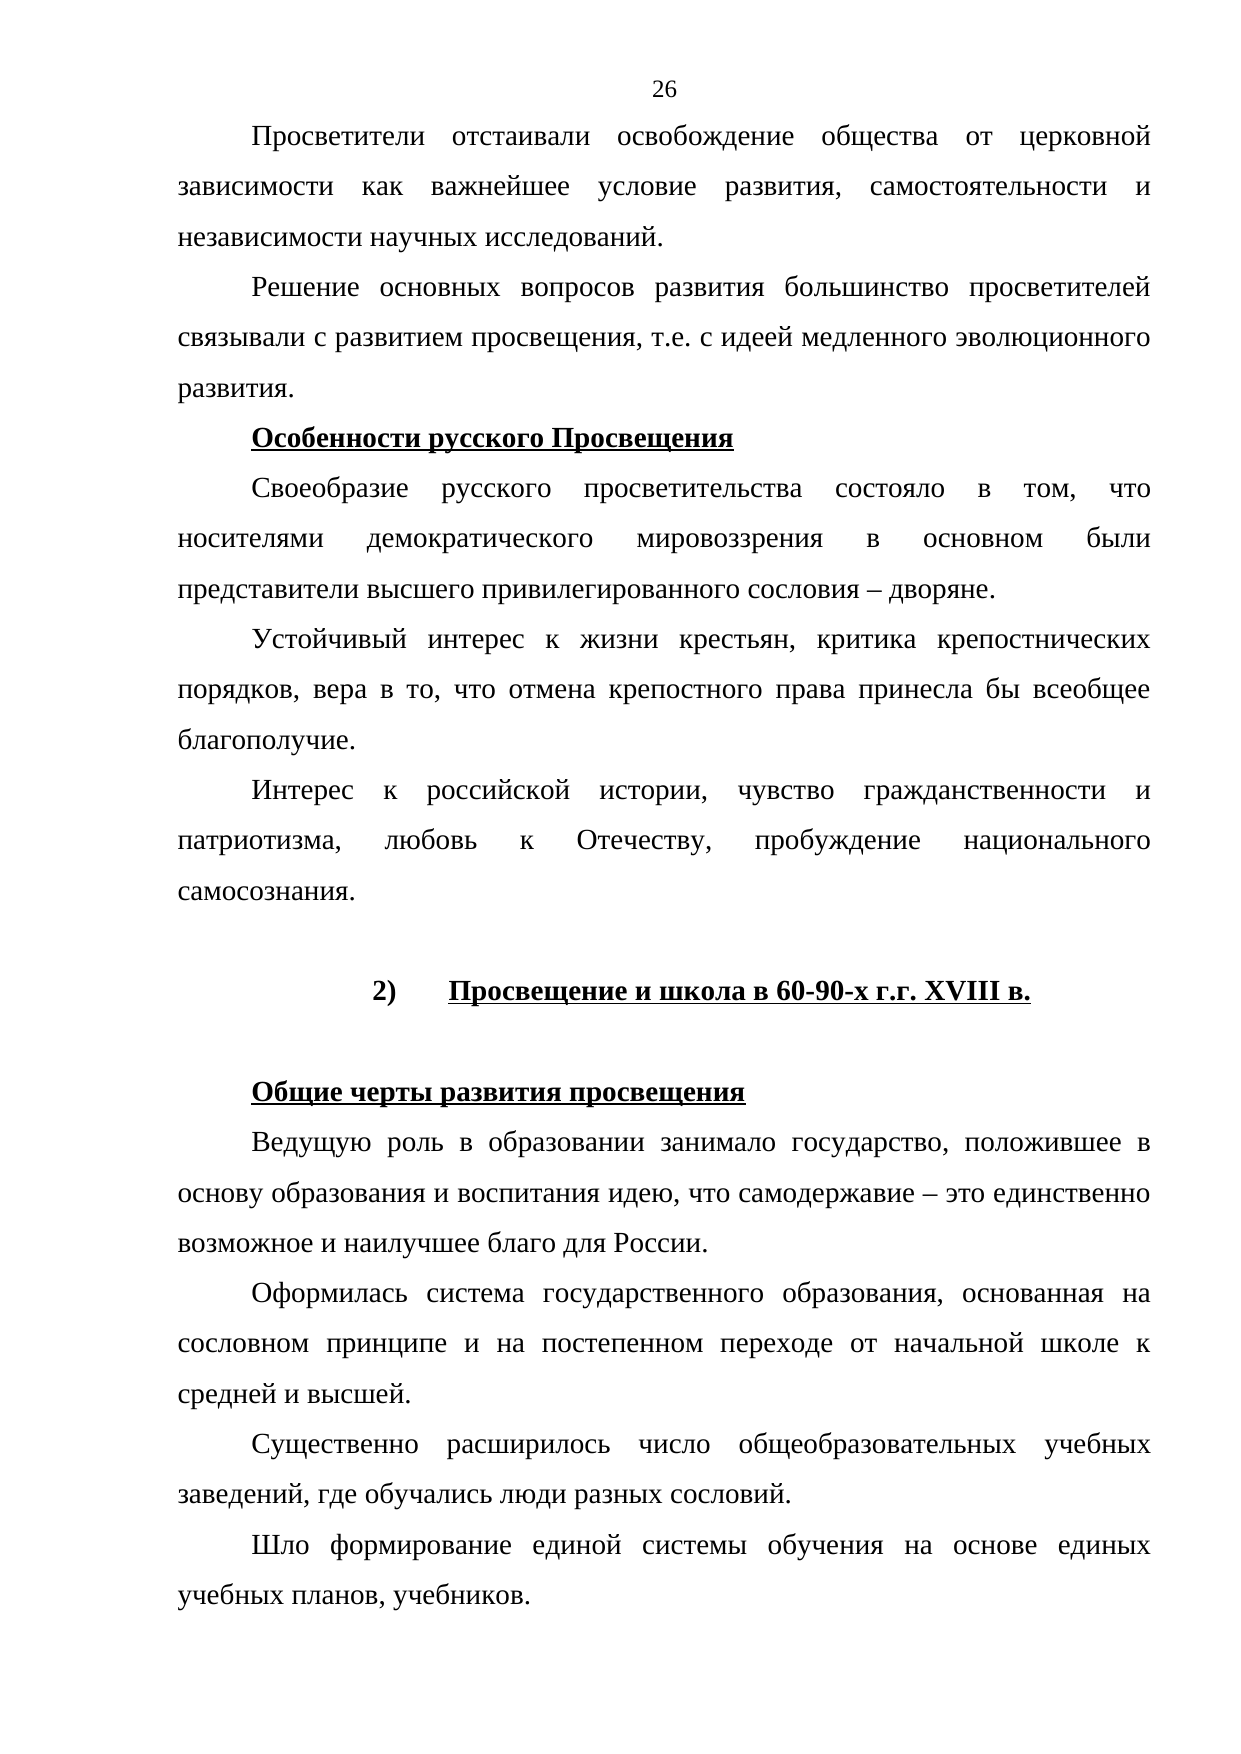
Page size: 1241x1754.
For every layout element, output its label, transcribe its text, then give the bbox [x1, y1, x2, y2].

text Шло формирование единой системы обучения на основе единых учебных планов, учебников. [177, 1527, 1152, 1611]
text Устойчивый интерес к жизни крестьян, критика крепостнических порядков, вера в то, что отмена крепостного права принесла бы всеобщее благополучие. [177, 621, 1152, 755]
text Интерес к российской истории, чувство гражданственности и патриотизма, любовь к Отечеству, пробуждение национального самосознания. [177, 772, 1152, 906]
text Общие черты развития просвещения [177, 1074, 1152, 1108]
text Существенно расширилось число общеобразовательных учебных заведений, где обучались люди разных сословий. [177, 1426, 1152, 1510]
text Оформилась система государственного образования, основанная на сословном принципе и на постепенном переходе от начальной школе к средней и высшей. [177, 1275, 1152, 1409]
text Особенности русского Просвещения [177, 420, 1152, 453]
text Просветители отстаивали освобождение общества от церковной зависимости как важнейшее условие развития, самостоятельности и независимости научных исследований. [177, 118, 1152, 252]
text Ведущую роль в образовании занимало государство, положившее в основу образования и воспитания идею, что самодержавие – это единственно возможное и наилучшее благо для России. [177, 1124, 1152, 1258]
text Своеобразие русского просветительства состояло в том, что носителями демократического мировоззрения в основном были представители высшего привилегированного сословия – дворяне. [177, 470, 1152, 604]
text Решение основных вопросов развития большинство просветителей связывали с развитием просвещения, т.е. с идеей медленного эволюционного развития. [177, 269, 1152, 403]
list Просвещение и школа в 60-90-х г.г. XVIII в. [177, 973, 1152, 1007]
